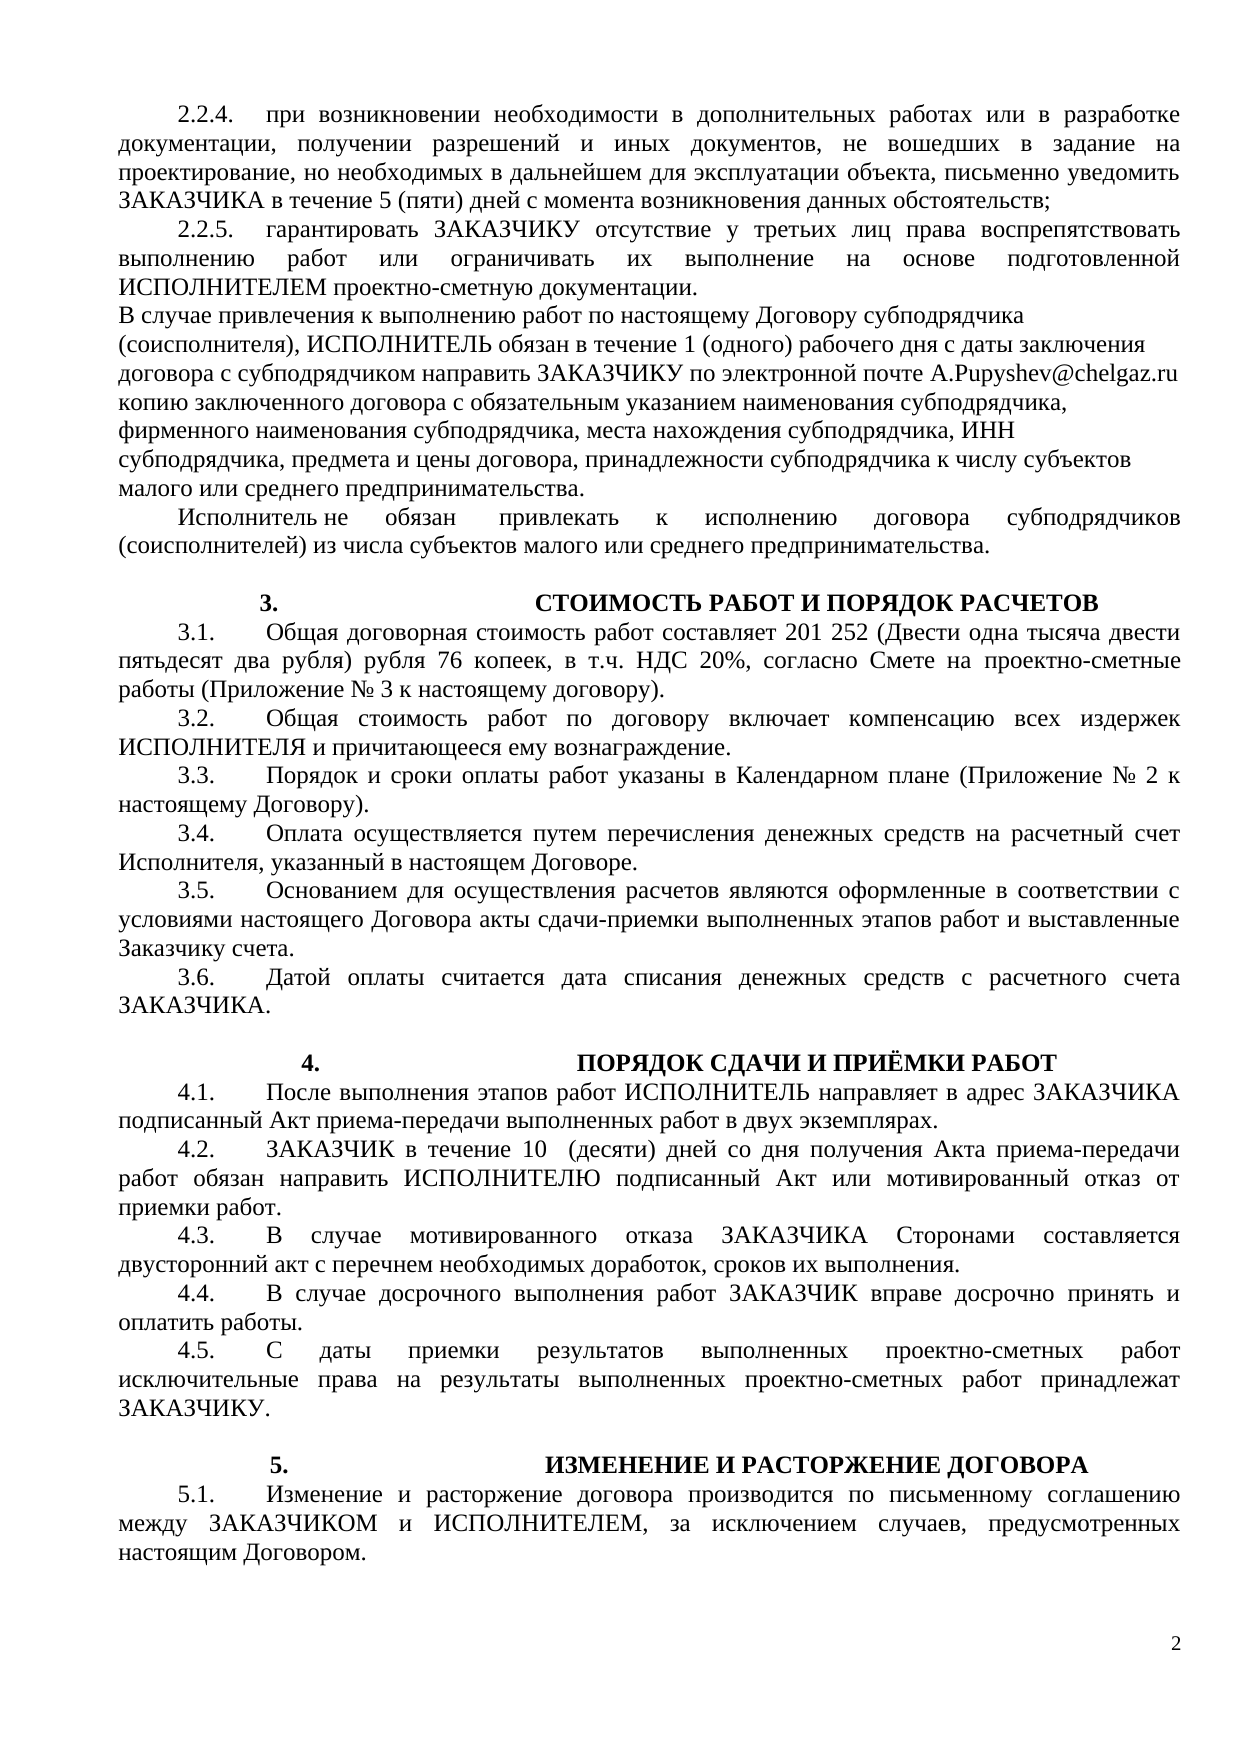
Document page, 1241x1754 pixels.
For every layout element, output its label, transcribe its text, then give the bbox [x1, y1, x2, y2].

list В случае мотивированного отказа ЗАКАЗЧИКА Сторонами составляется двусторонний акт с перечнем необходимых доработок, сроков их выполнения. [118, 1220, 1181, 1278]
list ИЗМЕНЕНИЕ И РАСТОРЖЕНИЕ ДОГОВОРА [118, 1450, 1181, 1479]
list ЗАКАЗЧИК в течение 10 (десяти) дней со дня получения Акта приема-передачи работ обязан направить ИСПОЛНИТЕЛЮ подписанный Акт или мотивированный отказ от приемки работ. [118, 1134, 1181, 1220]
list Общая стоимость работ по договору включает компенсацию всех издержек ИСПОЛНИТЕЛЯ и причитающееся ему вознаграждение. [118, 703, 1181, 760]
list Порядок и сроки оплаты работ указаны в Календарном плане (Приложение № 2 к настоящему Договору). [118, 760, 1181, 818]
list Общая договорная стоимость работ составляет 201 252 (Двести одна тысяча двести пятьдесят два рубля) рубля 76 копеек, в т.ч. НДС 20%, согласно Смете на проектно-сметные работы (Приложение № 3 к настоящему договору). [118, 617, 1181, 703]
list Оплата осуществляется путем перечисления денежных средств на расчетный счет Исполнителя, указанный в настоящем Договоре. [118, 818, 1181, 875]
list Изменение и расторжение договора производится по письменному соглашению между ЗАКАЗЧИКОМ и ИСПОЛНИТЕЛЕМ, за исключением случаев, предусмотренных настоящим Договором. [118, 1479, 1181, 1565]
list СТОИМОСТЬ РАБОТ И ПОРЯДОК РАСЧЕТОВ [118, 588, 1181, 617]
list ПОРЯДОК СДАЧИ И ПРИЁМКИ РАБОТ [118, 1048, 1181, 1077]
list Датой оплаты считается дата списания денежных средств с расчетного счета ЗАКАЗЧИКА. [118, 962, 1181, 1019]
list С даты приемки результатов выполненных проектно-сметных работ исключительные права на результаты выполненных проектно-сметных работ принадлежат ЗАКАЗЧИКУ. [118, 1335, 1181, 1422]
list В случае досрочного выполнения работ ЗАКАЗЧИК вправе досрочно принять и оплатить работы. [118, 1278, 1181, 1335]
list гарантировать ЗАКАЗЧИКУ отсутствие у третьих лиц права воспрепятствовать выполнению работ или ограничивать их выполнение на основе подготовленной ИСПОЛНИТЕЛЕМ проектно-сметную документации. [118, 214, 1181, 300]
text Исполнитель не обязан привлекать к исполнению договора субподрядчиков (соисполнителей) из числа субъектов малого или среднего предпринимательства. [118, 502, 1181, 559]
list Основанием для осуществления расчетов являются оформленные в соответствии с условиями настоящего Договора акты сдачи-приемки выполненных этапов работ и выставленные Заказчику счета. [118, 875, 1181, 962]
text В случае привлечения к выполнению работ по настоящему Договору субподрядчика (соисполнителя), ИСПОЛНИТЕЛЬ обязан в течение 1 (одного) рабочего дня с даты заключения договора с субподрядчиком направить ЗАКАЗЧИКУ по электронной почте A.Pupyshev@chelgaz.ru копию заключенного договора с обязательным указанием наименования субподрядчика, фирменного наименования субподрядчика, места нахождения субподрядчика, ИНН субподрядчика, предмета и цены договора, принадлежности субподрядчика к числу субъектов малого или среднего предпринимательства. [118, 300, 1181, 502]
list при возникновении необходимости в дополнительных работах или в разработке документации, получении разрешений и иных документов, не вошедших в задание на проектирование, но необходимых в дальнейшем для эксплуатации объекта, письменно уведомить ЗАКАЗЧИКА в течение 5 (пяти) дней с момента возникновения данных обстоятельств; [118, 99, 1181, 214]
list После выполнения этапов работ ИСПОЛНИТЕЛЬ направляет в адрес ЗАКАЗЧИКА подписанный Акт приема-передачи выполненных работ в двух экземплярах. [118, 1077, 1181, 1134]
